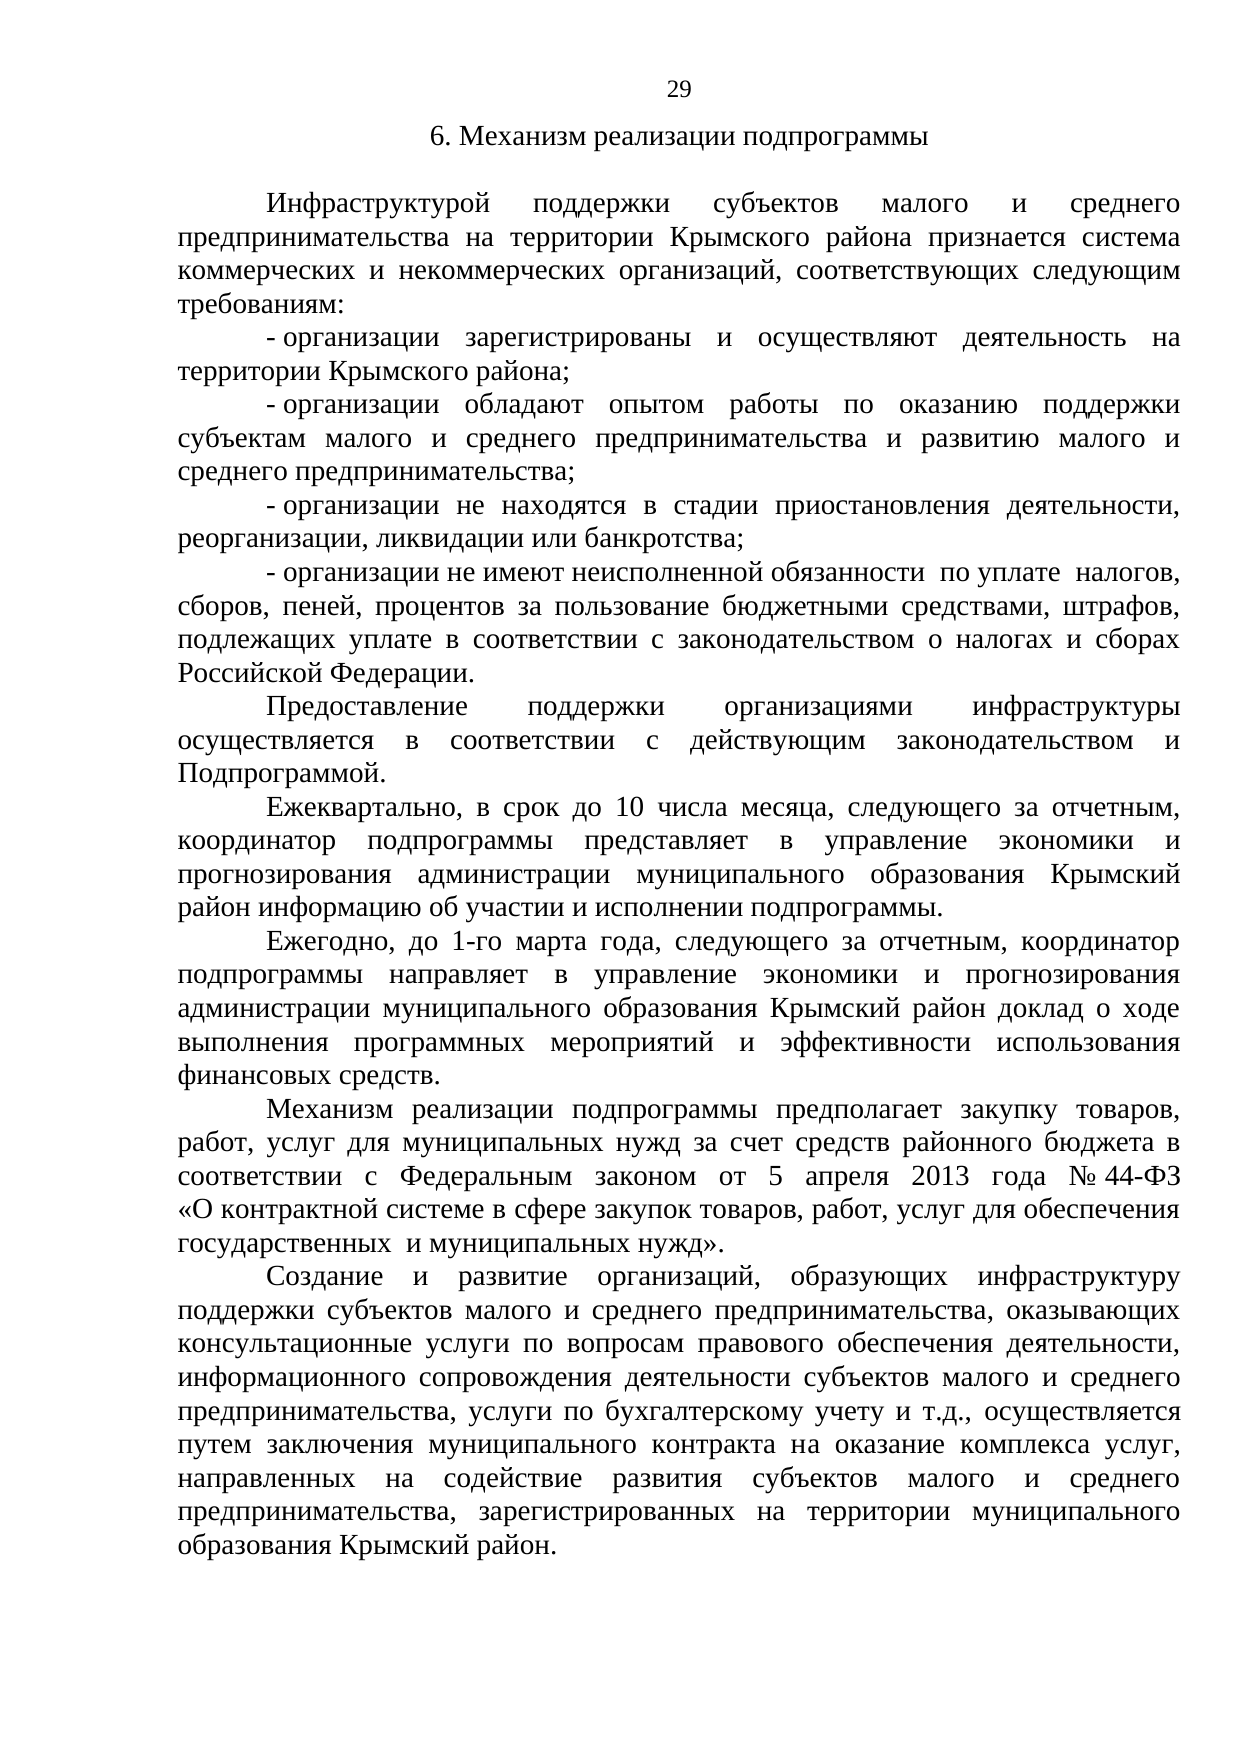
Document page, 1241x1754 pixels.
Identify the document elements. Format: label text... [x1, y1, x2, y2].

text Ежеквартально, в срок до 10 числа месяца, следующего за отчетным, координатор подпрограммы представляет в управление экономики и прогнозирования администрации муниципального образования Крымский район информацию об участии и исполнении подпрограммы. [177, 789, 1181, 923]
text - организации обладают опытом работы по оказанию поддержки субъектам малого и среднего предпринимательства и развитию малого и среднего предпринимательства; [177, 386, 1181, 487]
text - организации зарегистрированы и осуществляют деятельность на территории Крымского района; [177, 319, 1181, 386]
text 6. Механизм реализации подпрограммы [177, 118, 1181, 152]
text Ежегодно, до 1-го марта года, следующего за отчетным, координатор подпрограммы направляет в управление экономики и прогнозирования администрации муниципального образования Крымский район доклад о ходе выполнения программных мероприятий и эффективности использования финансовых средств. [177, 923, 1181, 1091]
text Предоставление поддержки организациями инфраструктуры осуществляется в соответствии с действующим законодательством и Подпрограммой. [177, 688, 1181, 789]
text Создание и развитие организаций, образующих инфраструктуру поддержки субъектов малого и среднего предпринимательства, оказывающих консультационные услуги по вопросам правового обеспечения деятельности, информационного сопровождения деятельности субъектов малого и среднего предпринимательства, услуги по бухгалтерскому учету и т.д., осуществляется путем заключения муниципального контракта на оказание комплекса услуг, направленных на содействие развития субъектов малого и среднего предпринимательства, зарегистрированных на территории муниципального образования Крымский район. [177, 1258, 1181, 1560]
text - организации не находятся в стадии приостановления деятельности, реорганизации, ликвидации или банкротства; [177, 487, 1181, 554]
text Механизм реализации подпрограммы предполагает закупку товаров, работ, услуг для муниципальных нужд за счет средств районного бюджета в соответствии с Федеральным законом от 5 апреля 2013 года № 44-ФЗ «О контрактной системе в сфере закупок товаров, работ, услуг для обеспечения государственных и муниципальных нужд». [177, 1091, 1181, 1258]
text - организации не имеют неисполненной обязанности по уплате налогов, сборов, пеней, процентов за пользование бюджетными средствами, штрафов, подлежащих уплате в соответствии с законодательством о налогах и сборах Российской Федерации. [177, 554, 1181, 688]
text Инфраструктурой поддержки субъектов малого и среднего предпринимательства на территории Крымского района признается система коммерческих и некоммерческих организаций, соответствующих следующим требованиям: [177, 185, 1181, 319]
